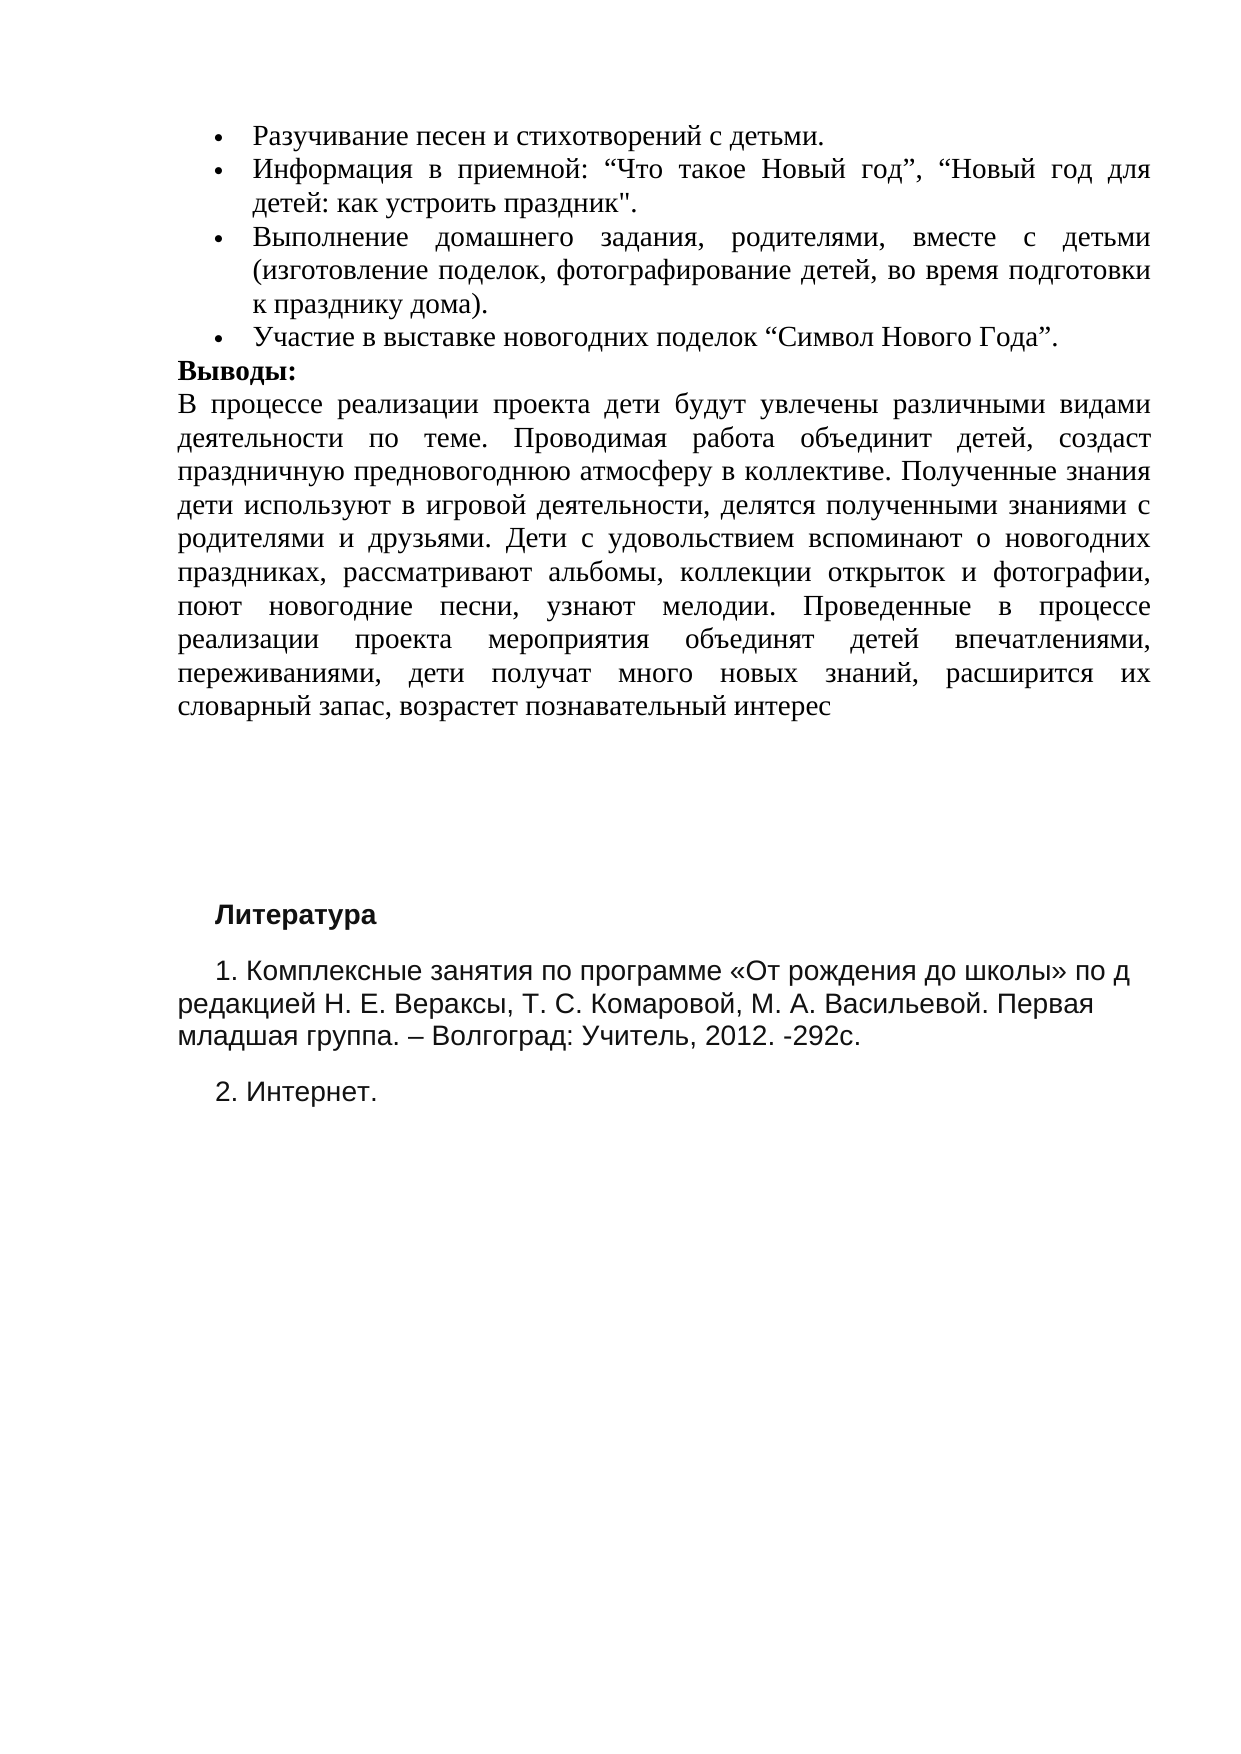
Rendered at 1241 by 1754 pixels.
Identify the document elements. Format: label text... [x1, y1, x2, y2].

list Разучивание песен и стихотворений с детьми. [215, 118, 1152, 152]
text 1. Комплексные занятия по программе «От рождения до школы» по д редакцией Н. Е. Вераксы, Т. С. Комаровой, М. А. Васильевой. Первая младшая группа. – Волгоград: Учитель, 2012. -292с. [177, 954, 1152, 1051]
list Выполнение домашнего задания, родителями, вместе с детьми (изготовление поделок, фотографирование детей, во время подготовки к празднику дома). [215, 219, 1152, 319]
list Участие в выставке новогодних поделок “Символ Нового Года”. [215, 319, 1152, 353]
text 2. Интернет. [177, 1075, 1152, 1107]
text Литература [177, 898, 1152, 931]
text Выводы: [177, 353, 1152, 386]
text В процессе реализации проекта дети будут увлечены различными видами деятельности по теме. Проводимая работа объединит детей, создаст праздничную предновогоднюю атмосферу в коллективе. Полученные знания дети используют в игровой деятельности, делятся полученными знаниями с родителями и друзьями. Дети с удовольствием вспоминают о новогодних праздниках, рассматривают альбомы, коллекции открыток и фотографии, поют новогодние песни, узнают мелодии. Проведенные в процессе реализации проекта мероприятия объединят детей впечатлениями, переживаниями, дети получат много новых знаний, расширится их словарный запас, возрастет познавательный интерес [177, 386, 1152, 722]
list Информация в приемной: “Что такое Новый год”, “Новый год для детей: как устроить праздник". [215, 152, 1152, 219]
